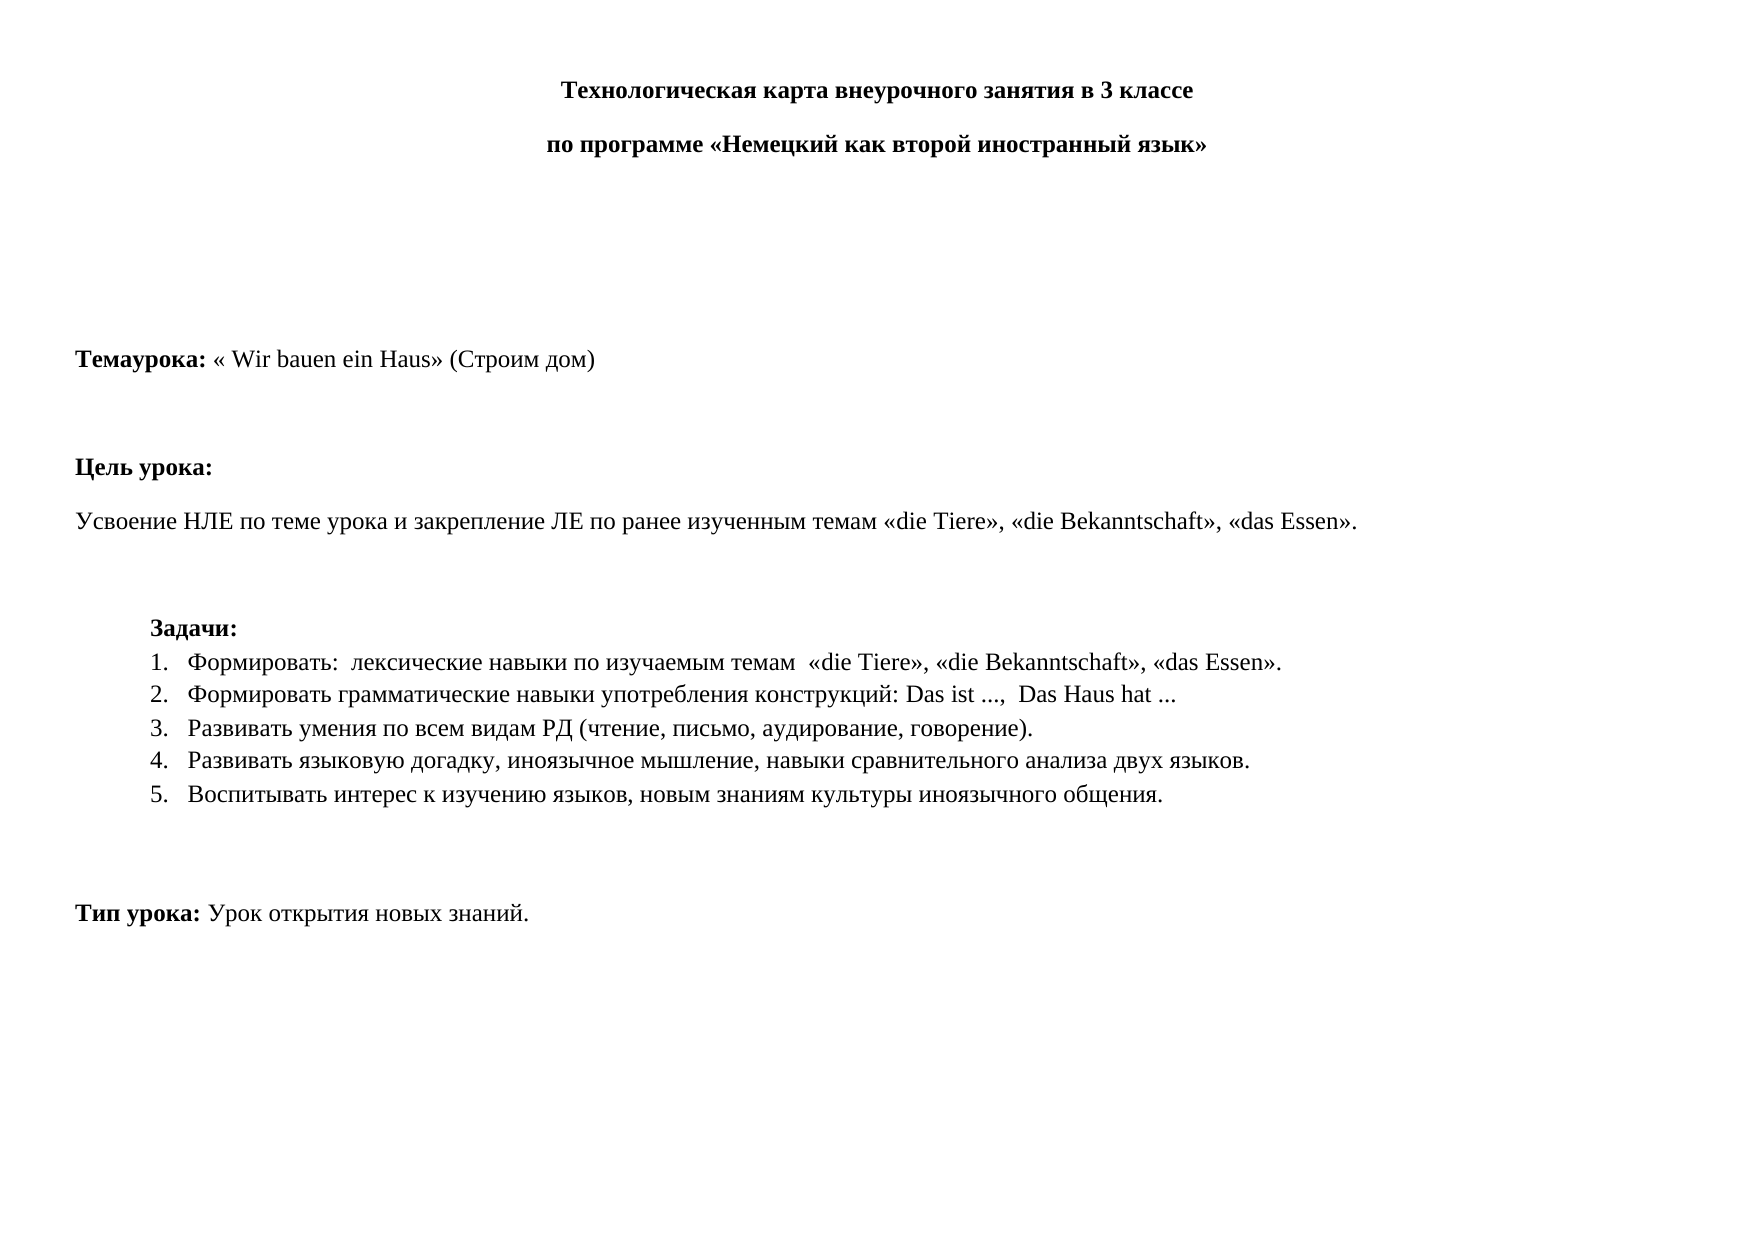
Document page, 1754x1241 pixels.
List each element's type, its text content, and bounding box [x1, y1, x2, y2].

list Формировать грамматические навыки употребления конструкций: Das ist ..., Das Haus hat ... [150, 679, 1679, 708]
text Цель урока: [75, 452, 1679, 481]
list Задачи: [150, 613, 1679, 642]
text Тип урока: Урок открытия новых знаний. [75, 898, 1679, 927]
text Усвоение НЛЕ по теме урока и закрепление ЛЕ по ранее изученным темам «die Tiere», «die Bekanntschaft», «das Essen». [75, 506, 1679, 534]
list Развивать языковую догадку, иноязычное мышление, навыки сравнительного анализа двух языков. [150, 746, 1679, 774]
text Темаурока: « Wir bauen ein Haus» (Строим дом) [75, 344, 1679, 373]
list Формировать: лексические навыки по изучаемым темам «die Tiere», «die Bekanntschaft», «das Essen». [150, 647, 1679, 675]
list Воспитывать интерес к изучению языков, новым знаниям культуры иноязычного общения. [150, 779, 1679, 807]
text Технологическая карта внеурочного занятия в 3 классе [75, 75, 1679, 104]
list Развивать умения по всем видам РД (чтение, письмо, аудирование, говорение). [150, 713, 1679, 741]
text по программе «Немецкий как второй иностранный язык» [75, 129, 1679, 158]
